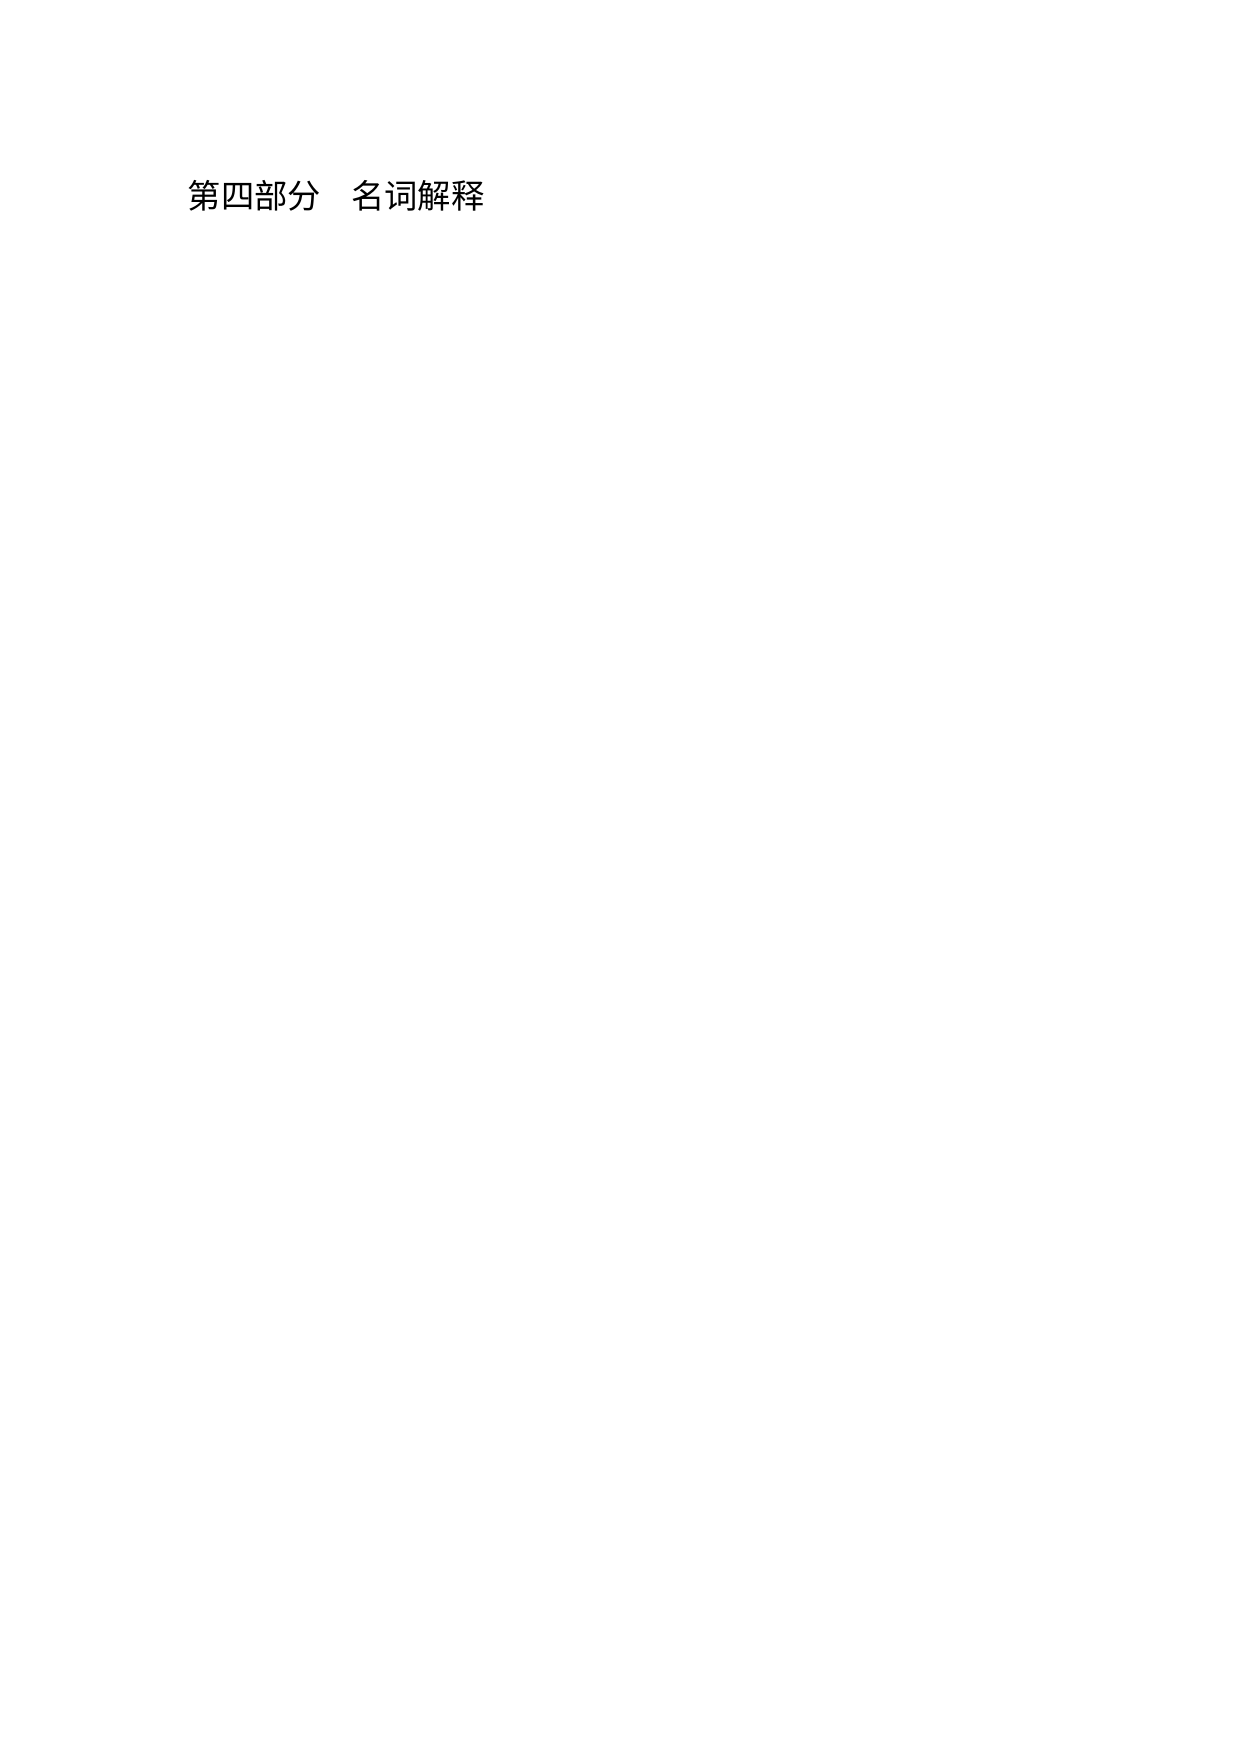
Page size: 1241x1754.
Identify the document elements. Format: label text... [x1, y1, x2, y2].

list 名词解释 [187, 162, 1053, 227]
